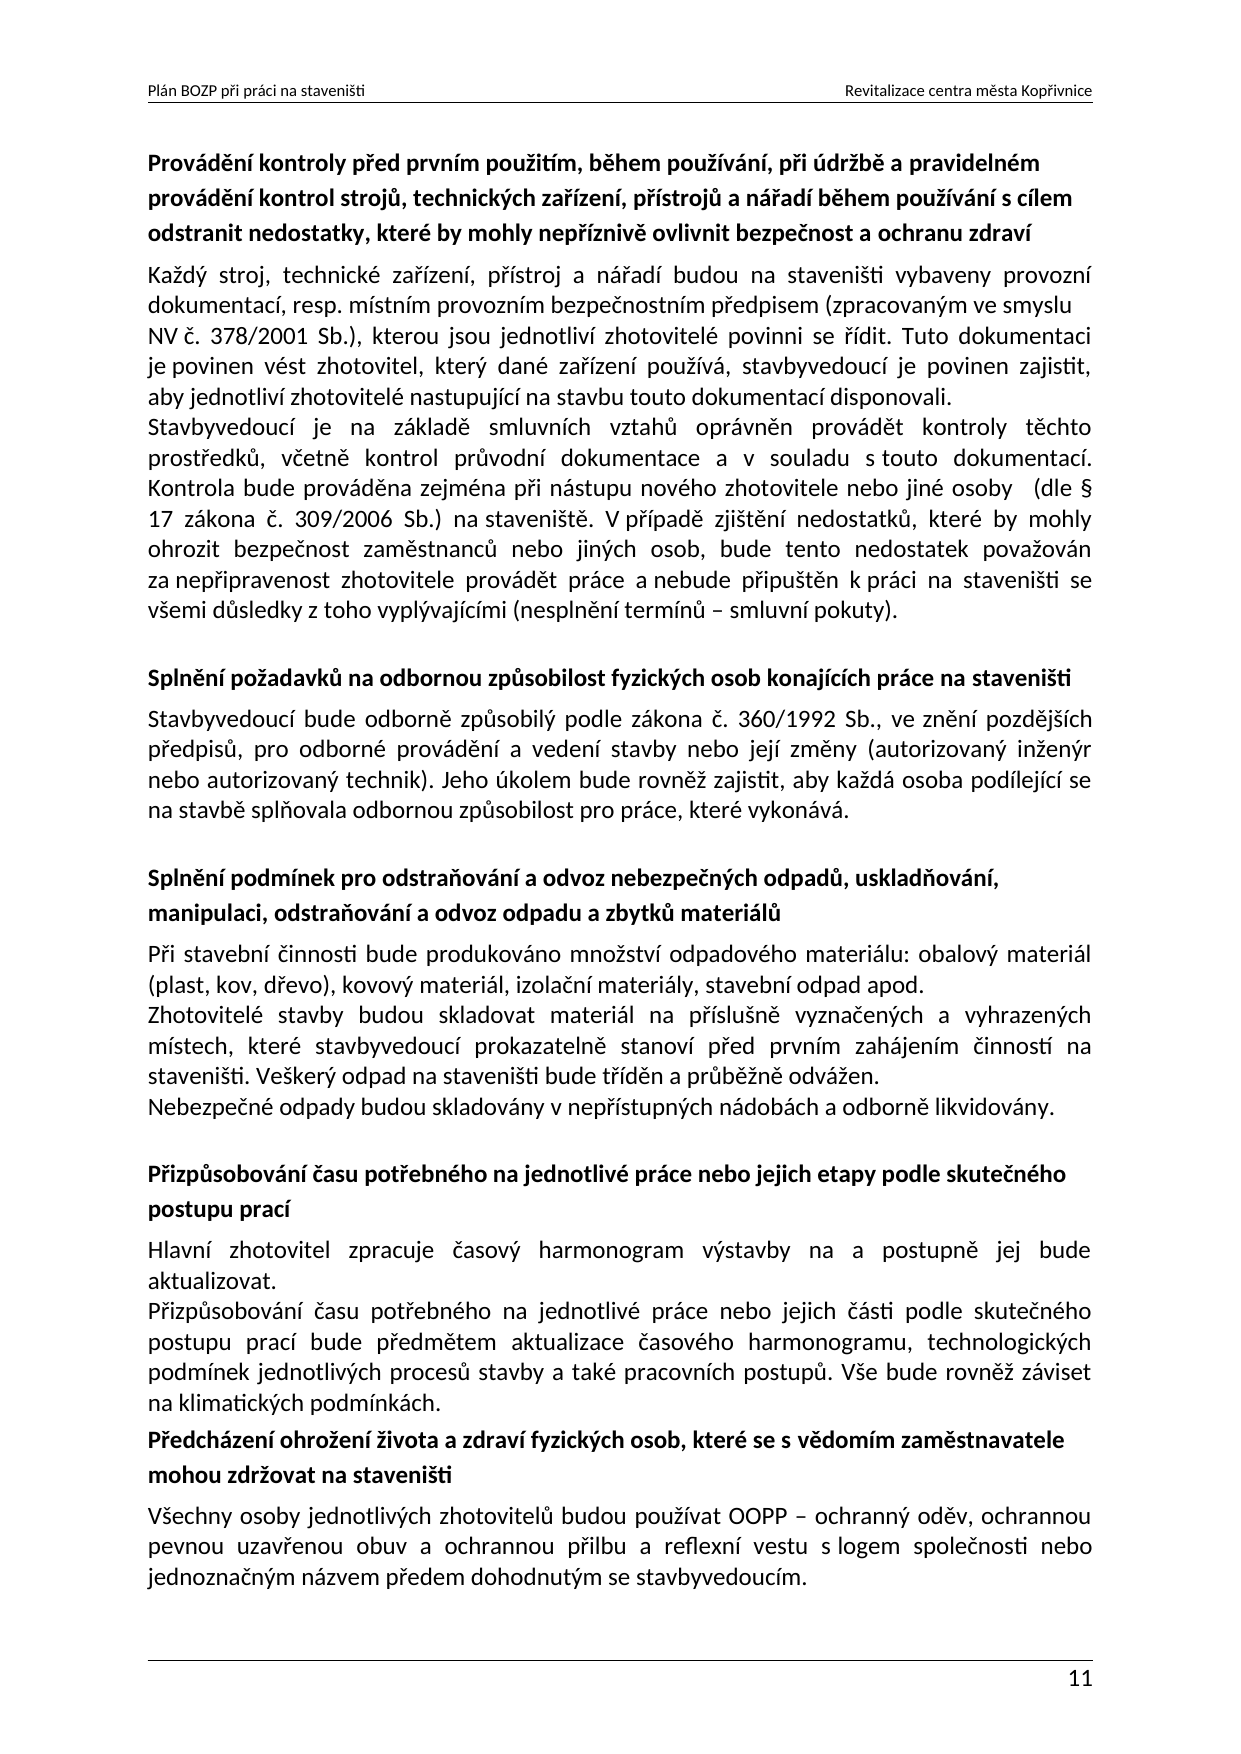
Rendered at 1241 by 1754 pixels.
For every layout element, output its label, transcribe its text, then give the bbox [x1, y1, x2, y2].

subtitle Splnění podmínek pro odstraňování a odvoz nebezpečných odpadů, uskladňování, manipulaci, odstraňování a odvoz odpadu a zbytků materiálů [148, 862, 1093, 927]
text Nebezpečné odpady budou skladovány v nepřístupných nádobách a odborně likvidovány. [148, 1091, 1093, 1121]
text Stavbyvedoucí bude odborně způsobilý podle zákona č. 360/1992 Sb., ve znění pozdějších předpisů, pro odborné provádění a vedení stavby nebo její změny (autorizovaný inženýr nebo autorizovaný technik). Jeho úkolem bude rovněž zajistit, aby každá osoba podílející se na stavbě splňovala odbornou způsobilost pro práce, které vykonává. [148, 703, 1093, 825]
text NV č. 378/2001 Sb.), kterou jsou jednotliví zhotovitelé povinni se řídit. Tuto dokumentaci je povinen vést zhotovitel, který dané zařízení používá, stavbyvedoucí je povinen zajistit, aby jednotliví zhotovitelé nastupující na stavbu touto dokumentací disponovali. [148, 320, 1093, 411]
text Všechny osoby jednotlivých zhotovitelů budou používat OOPP – ochranný oděv, ochrannou pevnou uzavřenou obuv a ochrannou přilbu a reflexní vestu s logem společnosti nebo jednoznačným názvem předem dohodnutým se stavbyvedoucím. [148, 1500, 1093, 1592]
text Při stavební činnosti bude produkováno množství odpadového materiálu: obalový materiál (plast, kov, dřevo), kovový materiál, izolační materiály, stavební odpad apod. [148, 938, 1093, 999]
text Přizpůsobování času potřebného na jednotlivé práce nebo jejich části podle skutečného postupu prací bude předmětem aktualizace časového harmonogramu, technologických podmínek jednotlivých procesů stavby a také pracovních postupů. Vše bude rovněž záviset na klimatických podmínkách. [148, 1295, 1093, 1417]
text Každý stroj, technické zařízení, přístroj a nářadí budou na staveništi vybaveny provozní dokumentací, resp. místním provozním bezpečnostním předpisem (zpracovaným ve smyslu [148, 259, 1093, 320]
subtitle Splnění požadavků na odbornou způsobilost fyzických osob konajících práce na staveništi [148, 662, 1093, 692]
text Hlavní zhotovitel zpracuje časový harmonogram výstavby na a postupně jej bude aktualizovat. [148, 1234, 1093, 1295]
subtitle Přizpůsobování času potřebného na jednotlivé práce nebo jejich etapy podle skutečného postupu prací [148, 1158, 1093, 1224]
text Stavbyvedoucí je na základě smluvních vztahů oprávněn provádět kontroly těchto prostředků, včetně kontrol průvodní dokumentace a v souladu s touto dokumentací. Kontrola bude prováděna zejména při nástupu nového zhotovitele nebo jiné osoby (dle § 17 zákona č. 309/2006 Sb.) na staveniště. V případě zjištění nedostatků, které by mohly ohrozit bezpečnost zaměstnanců nebo jiných osob, bude tento nedostatek považován za nepřipravenost zhotovitele provádět práce a nebude připuštěn k práci na staveništi se všemi důsledky z toho vyplývajícími (nesplnění termínů – smluvní pokuty). [148, 411, 1093, 625]
subtitle Předcházení ohrožení života a zdraví fyzických osob, které se s vědomím zaměstnavatele mohou zdržovat na staveništi [148, 1424, 1093, 1489]
text Zhotovitelé stavby budou skladovat materiál na příslušně vyznačených a vyhrazených místech, které stavbyvedoucí prokazatelně stanoví před prvním zahájením činností na staveništi. Veškerý odpad na staveništi bude tříděn a průběžně odvážen. [148, 999, 1093, 1091]
subtitle Provádění kontroly před prvním použitím, během používání, při údržbě a pravidelném provádění kontrol strojů, technických zařízení, přístrojů a nářadí během používání s cílem odstranit nedostatky, které by mohly nepříznivě ovlivnit bezpečnost a ochranu zdraví [148, 148, 1093, 248]
